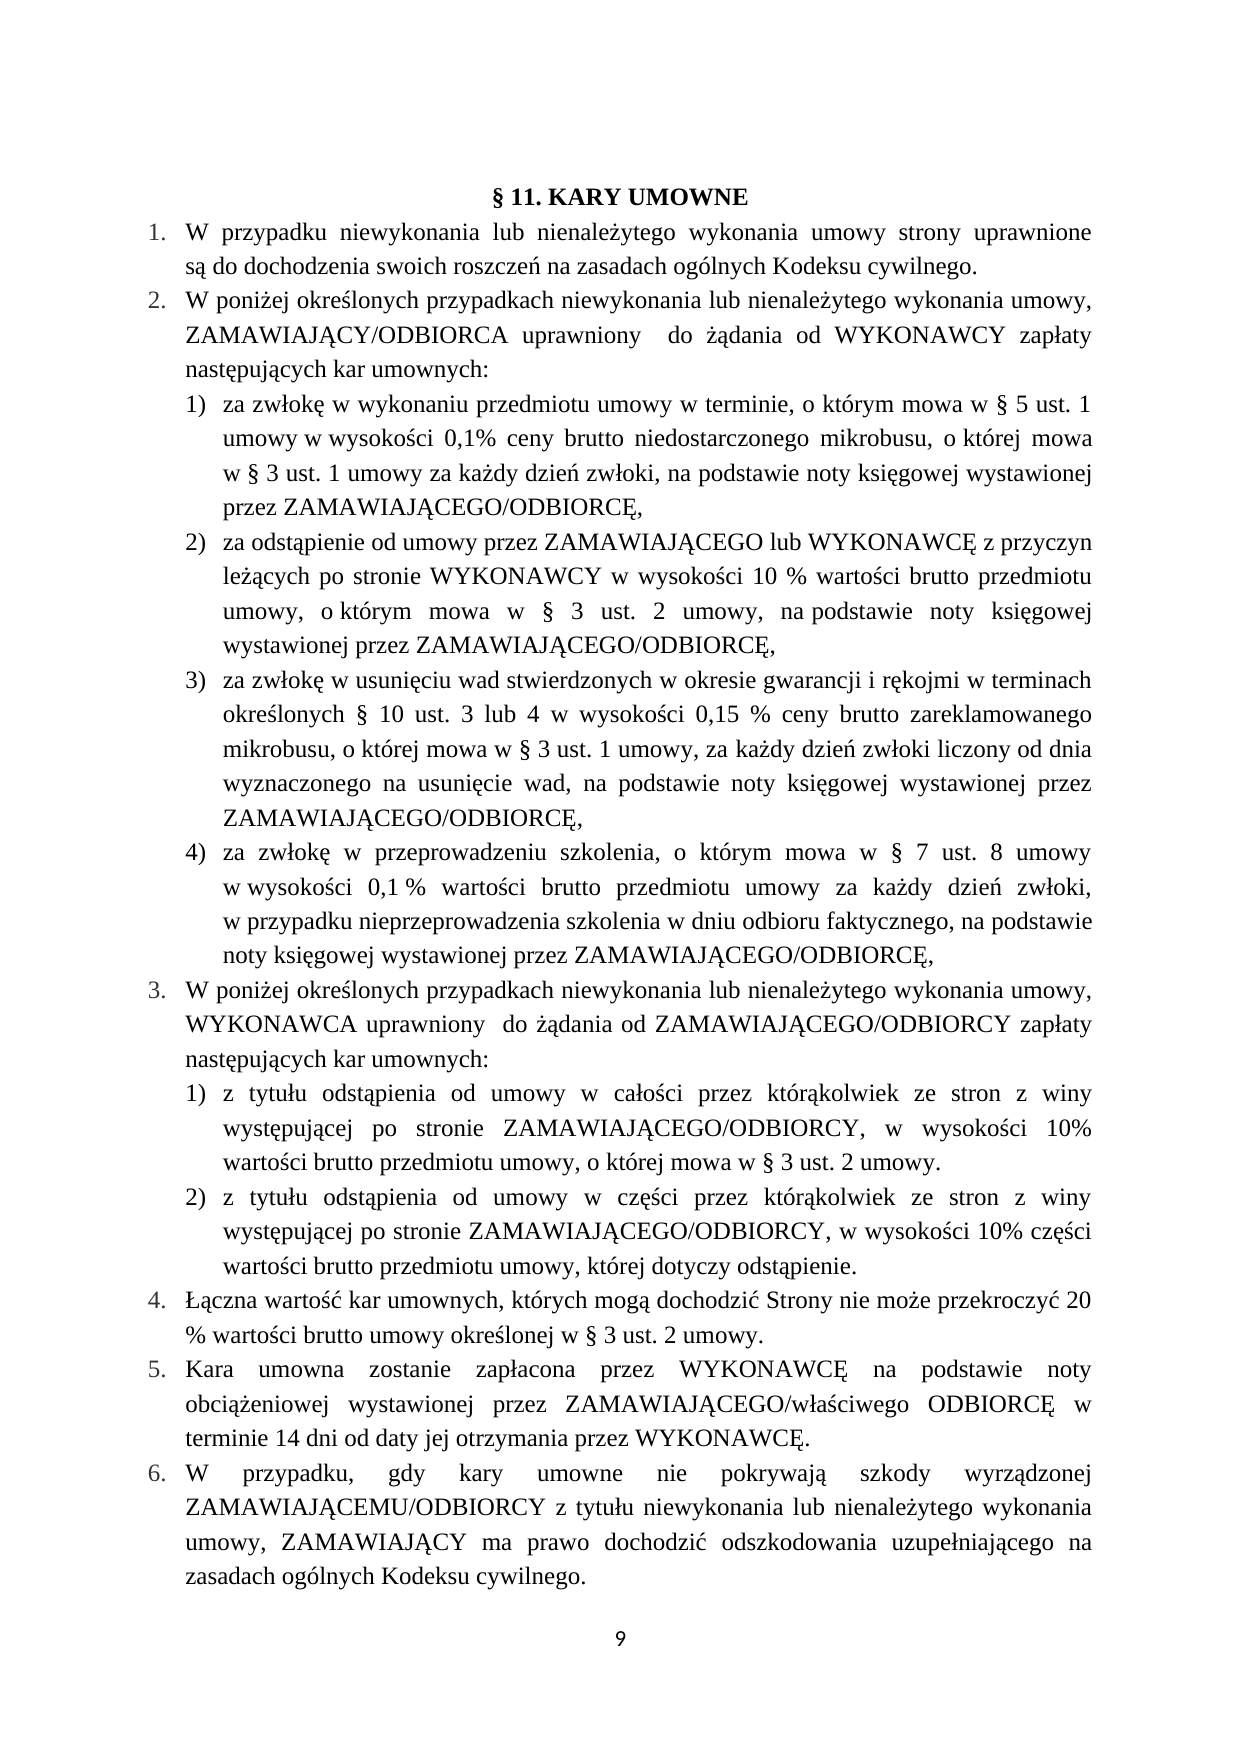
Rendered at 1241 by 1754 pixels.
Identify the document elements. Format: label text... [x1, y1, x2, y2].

list z tytułu odstąpienia od umowy w całości przez którąkolwiek ze stron z winy występującej po stronie ZAMAWIAJĄCEGO/ODBIORCY, w wysokości 10% wartości brutto przedmiotu umowy, o której mowa w § 3 ust. 2 umowy. [185, 1078, 1093, 1176]
list za odstąpienie od umowy przez ZAMAWIAJĄCEGO lub WYKONAWCĘ z przyczyn leżących po stronie WYKONAWCY w wysokości 10 % wartości brutto przedmiotu umowy, o którym mowa w § 3 ust. 2 umowy, na podstawie noty księgowej wystawionej przez ZAMAWIAJĄCEGO/ODBIORCĘ, [185, 527, 1093, 659]
list W przypadku, gdy kary umowne nie pokrywają szkody wyrządzonej ZAMAWIAJĄCEMU/ODBIORCY z tytułu niewykonania lub nienależytego wykonania umowy, ZAMAWIAJĄCY ma prawo dochodzić odszkodowania uzupełniającego na zasadach ogólnych Kodeksu cywilnego. [148, 1458, 1093, 1590]
list Łączna wartość kar umownych, których mogą dochodzić Strony nie może przekroczyć 20 % wartości brutto umowy określonej w § 3 ust. 2 umowy. [148, 1285, 1093, 1349]
list z tytułu odstąpienia od umowy w części przez którąkolwiek ze stron z winy występującej po stronie ZAMAWIAJĄCEGO/ODBIORCY, w wysokości 10% części wartości brutto przedmiotu umowy, której dotyczy odstąpienie. [185, 1182, 1093, 1280]
list W poniżej określonych przypadkach niewykonania lub nienależytego wykonania umowy, WYKONAWCA uprawniony do żądania od ZAMAWIAJĄCEGO/ODBIORCY zapłaty następujących kar umownych: [148, 975, 1093, 1073]
list W poniżej określonych przypadkach niewykonania lub nienależytego wykonania umowy, ZAMAWIAJĄCY/ODBIORCA uprawniony do żądania od WYKONAWCY zapłaty następujących kar umownych: [148, 286, 1093, 383]
list W przypadku niewykonania lub nienależytego wykonania umowy strony uprawnione są do dochodzenia swoich roszczeń na zasadach ogólnych Kodeksu cywilnego. [148, 217, 1093, 280]
list Kara umowna zostanie zapłacona przez WYKONAWCĘ na podstawie noty obciążeniowej wystawionej przez ZAMAWIAJĄCEGO/właściwego ODBIORCĘ w terminie 14 dni od daty jej otrzymania przez WYKONAWCĘ. [148, 1354, 1093, 1452]
text § 11. KARY UMOWNE [148, 182, 1093, 211]
list za zwłokę w przeprowadzeniu szkolenia, o którym mowa w § 7 ust. 8 umowy w wysokości 0,1 % wartości brutto przedmiotu umowy za każdy dzień zwłoki, w przypadku nieprzeprowadzenia szkolenia w dniu odbioru faktycznego, na podstawie noty księgowej wystawionej przez ZAMAWIAJĄCEGO/ODBIORCĘ, [185, 837, 1093, 969]
list za zwłokę w usunięciu wad stwierdzonych w okresie gwarancji i rękojmi w terminach określonych § 10 ust. 3 lub 4 w wysokości 0,15 % ceny brutto zareklamowanego mikrobusu, o której mowa w § 3 ust. 1 umowy, za każdy dzień zwłoki liczony od dnia wyznaczonego na usunięcie wad, na podstawie noty księgowej wystawionej przez ZAMAWIAJĄCEGO/ODBIORCĘ, [185, 665, 1093, 831]
list za zwłokę w wykonaniu przedmiotu umowy w terminie, o którym mowa w § 5 ust. 1 umowy w wysokości 0,1% ceny brutto niedostarczonego mikrobusu, o której mowa w § 3 ust. 1 umowy za każdy dzień zwłoki, na podstawie noty księgowej wystawionej przez ZAMAWIAJĄCEGO/ODBIORCĘ, [185, 389, 1093, 521]
